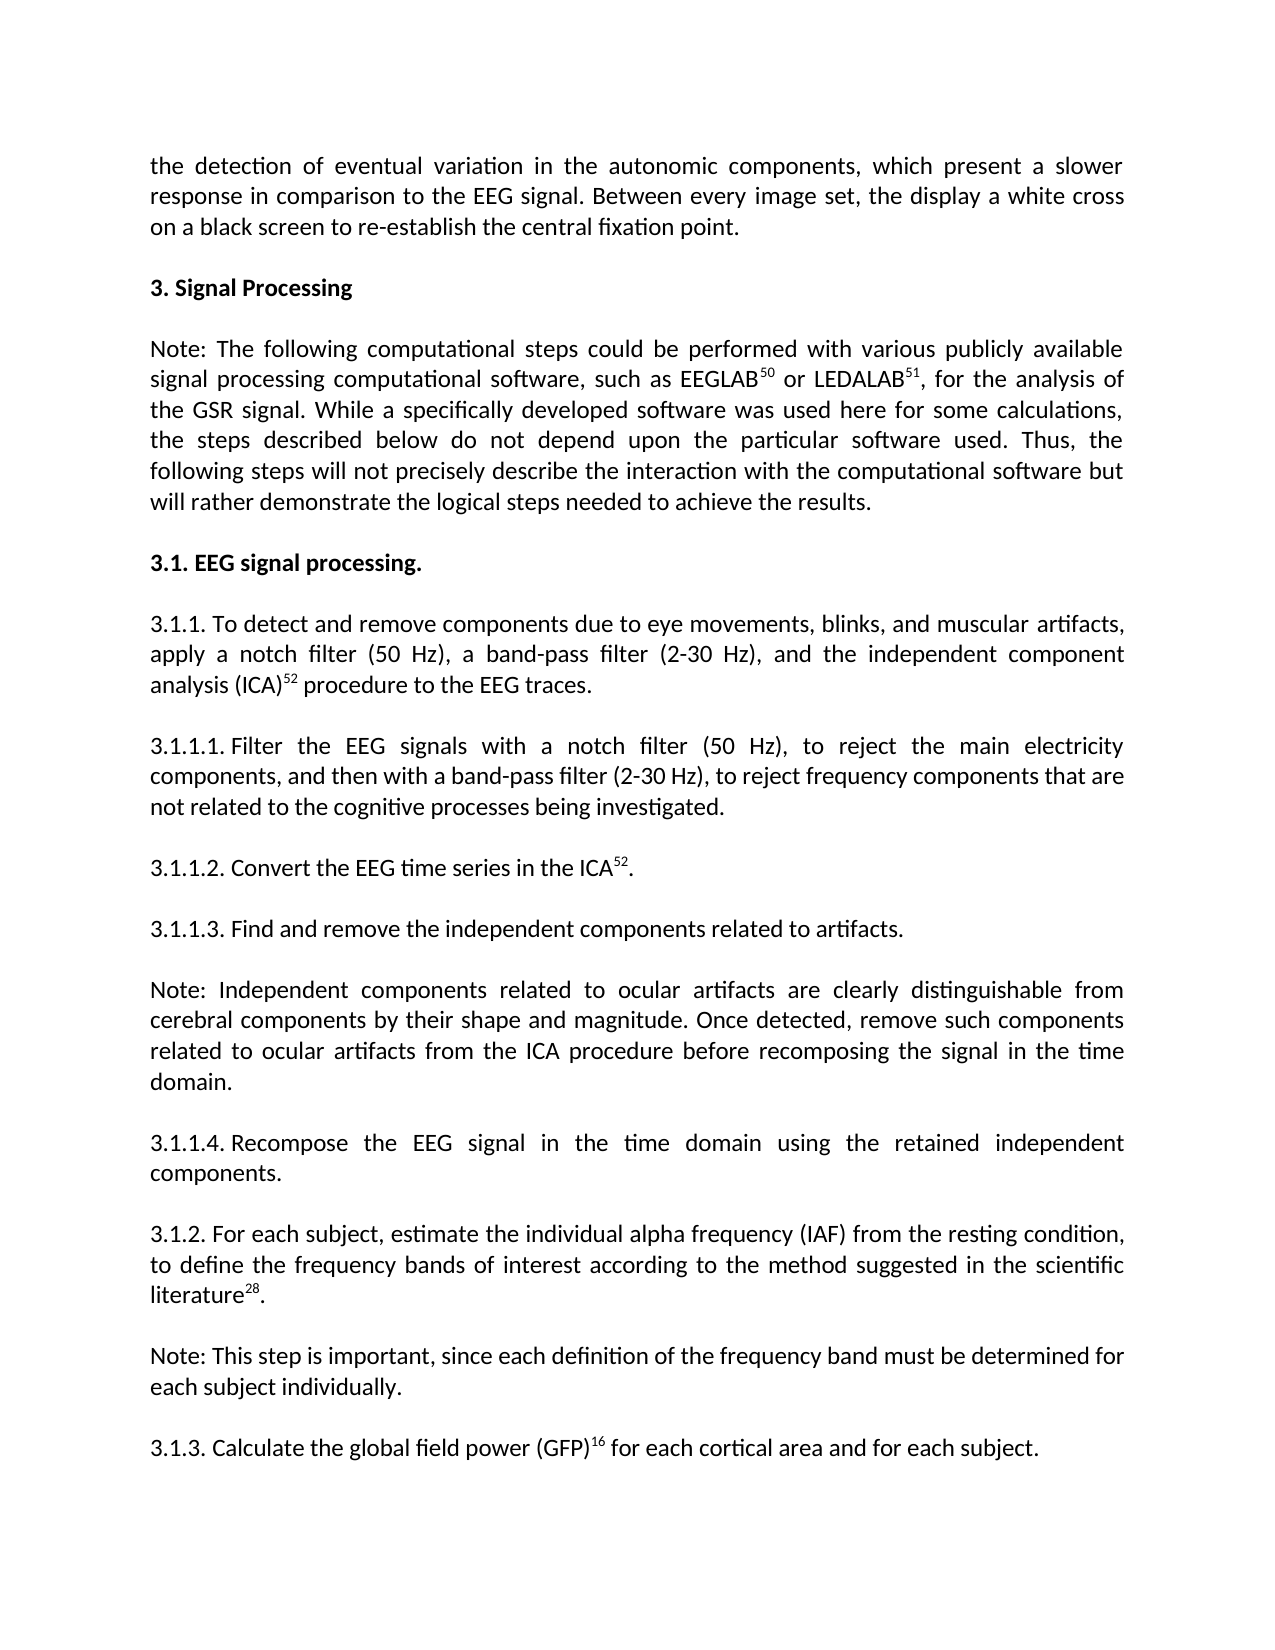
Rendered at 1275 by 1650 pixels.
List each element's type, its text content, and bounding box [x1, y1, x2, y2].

text Note: This step is important, since each definition of the frequency band must be determined for each subject individually. [150, 1340, 1125, 1401]
list To detect and remove components due to eye movements, blinks, and muscular artifacts, apply a notch filter (50 Hz), a band-pass filter (2-30 Hz), and the independent component analysis (ICA)52 procedure to the EEG traces. [150, 608, 1125, 699]
list Filter the EEG signals with a notch filter (50 Hz), to reject the main electricity components, and then with a band-pass filter (2-30 Hz), to reject frequency components that are not related to the cognitive processes being investigated. [150, 730, 1125, 821]
list Recompose the EEG signal in the time domain using the retained independent components. [150, 1127, 1125, 1188]
list For each subject, estimate the individual alpha frequency (IAF) from the resting condition, to define the frequency bands of interest according to the method suggested in the scientific literature28. [150, 1218, 1125, 1310]
list Calculate the global field power (GFP)16 for each cortical area and for each subject. [150, 1432, 1125, 1462]
text 3. Signal Processing [150, 272, 1125, 303]
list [150, 150, 1125, 242]
list Convert the EEG time series in the ICA52. [150, 852, 1125, 882]
list EEG signal processing. [150, 547, 1125, 577]
list Find and remove the independent components related to artifacts. [150, 913, 1125, 943]
text Note: Independent components related to ocular artifacts are clearly distinguishable from cerebral components by their shape and magnitude. Once detected, remove such components related to ocular artifacts from the ICA procedure before recomposing the signal in the time domain. [150, 974, 1125, 1096]
text Note: The following computational steps could be performed with various publicly available signal processing computational software, such as EEGLAB50 or LEDALAB51, for the analysis of the GSR signal. While a specifically developed software was used here for some calculations, the steps described below do not depend upon the particular software used. Thus, the following steps will not precisely describe the interaction with the computational software but will rather demonstrate the logical steps needed to achieve the results. [150, 333, 1125, 516]
